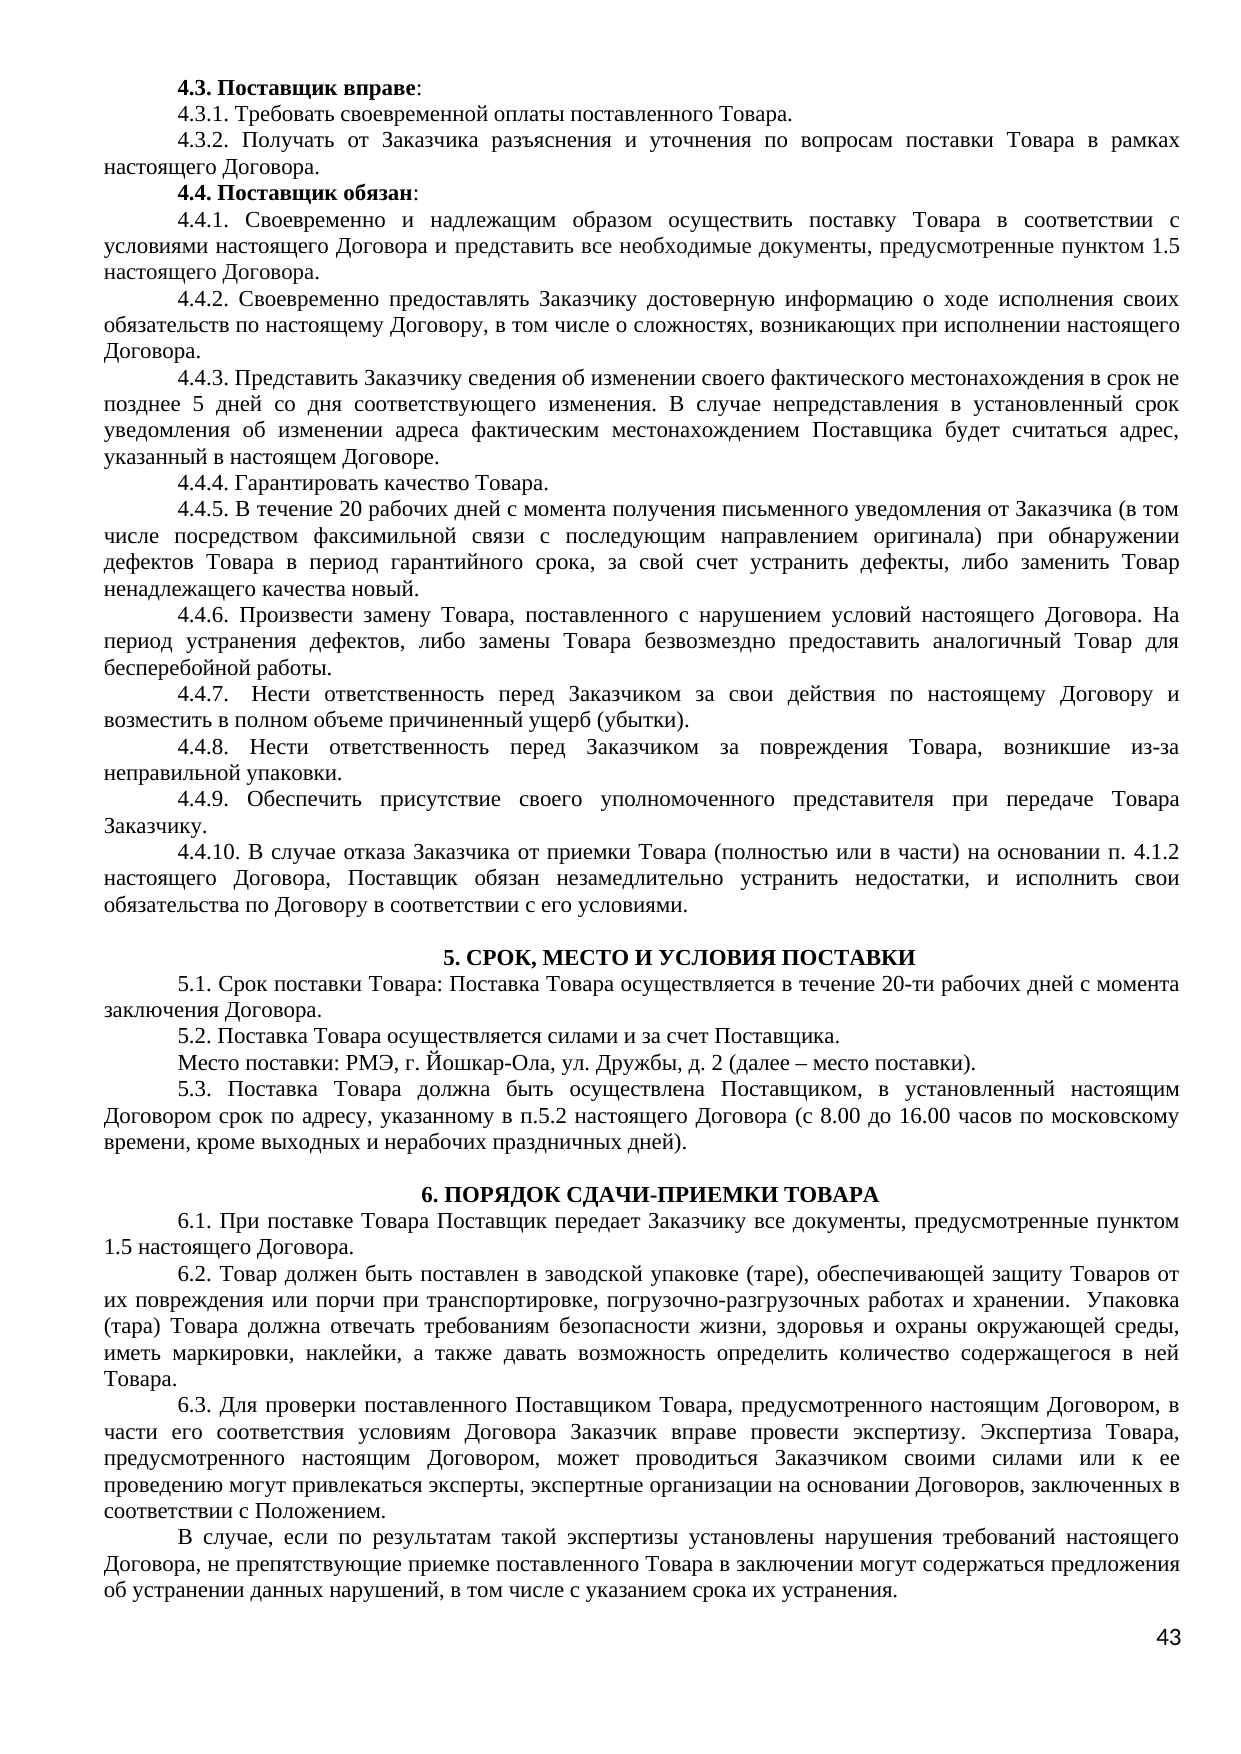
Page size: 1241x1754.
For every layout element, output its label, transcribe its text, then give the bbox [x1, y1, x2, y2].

text 4.4.3. Представить Заказчику сведения об изменении своего фактического местонахождения в срок не позднее 5 дней со дня соответствующего изменения. В случае непредставления в установленный срок уведомления об изменении адреса фактическим местонахождением Поставщика будет считаться адрес, указанный в настоящем Договоре. [103, 364, 1181, 469]
text 6. ПОРЯДОК СДАЧИ-ПРИЕМКИ ТОВАРА [103, 1181, 1181, 1207]
text 4.4.6. Произвести замену Товара, поставленного с нарушением условий настоящего Договора. На период устранения дефектов, либо замены Товара безвозмездно предоставить аналогичный Товар для бесперебойной работы. [103, 601, 1181, 680]
text 4.4.7. Нести ответственность перед Заказчиком за свои действия по настоящему Договору и возместить в полном объеме причиненный ущерб (убытки). [103, 680, 1181, 733]
text 4.3.2. Получать от Заказчика разъяснения и уточнения по вопросам поставки Товара в рамках настоящего Договора. [103, 127, 1181, 179]
text 6.3. Для проверки поставленного Поставщиком Товара, предусмотренного настоящим Договором, в части его соответствия условиям Договора Заказчик вправе провести экспертизу. Экспертиза Товара, предусмотренного настоящим Договором, может проводиться Заказчиком своими силами или к ее проведению могут привлекаться эксперты, экспертные организации на основании Договоров, заключенных в соответствии с Положением. [103, 1392, 1181, 1523]
text В случае, если по результатам такой экспертизы установлены нарушения требований настоящего Договора, не препятствующие приемке поставленного Товара в заключении могут содержаться предложения об устранении данных нарушений, в том числе с указанием срока их устранения. [103, 1523, 1181, 1602]
text 4.4.2. Своевременно предоставлять Заказчику достоверную информацию о ходе исполнения своих обязательств по настоящему Договору, в том числе о сложностях, возникающих при исполнении настоящего Договора. [103, 285, 1181, 364]
text Место поставки: РМЭ, г. Йошкар-Ола, ул. Дружбы, д. 2 (далее – место поставки). [103, 1049, 1181, 1075]
text 4.4.5. В течение 20 рабочих дней с момента получения письменного уведомления от Заказчика (в том числе посредством факсимильной связи с последующим направлением оригинала) при обнаружении дефектов Товара в период гарантийного срока, за свой счет устранить дефекты, либо заменить Товар ненадлежащего качества новый. [103, 496, 1181, 601]
text 5. СРОК, МЕСТО И УСЛОВИЯ ПОСТАВКИ [103, 943, 1181, 970]
text 4.4.8. Нести ответственность перед Заказчиком за повреждения Товара, возникшие из-за неправильной упаковки. [103, 733, 1181, 785]
text 5.3. Поставка Товара должна быть осуществлена Поставщиком, в установленный настоящим Договором срок по адресу, указанному в п.5.2 настоящего Договора (с 8.00 до 16.00 часов по московскому времени, кроме выходных и нерабочих праздничных дней). [103, 1075, 1181, 1154]
text 5.2. Поставка Товара осуществляется силами и за счет Поставщика. [103, 1023, 1181, 1049]
text 4.4.9. Обеспечить присутствие своего уполномоченного представителя при передаче Товара Заказчику. [103, 785, 1181, 838]
text 4.3.1. Требовать своевременной оплаты поставленного Товара. [103, 100, 1181, 127]
text 4.4.10. В случае отказа Заказчика от приемки Товара (полностью или в части) на основании п. 4.1.2 настоящего Договора, Поставщик обязан незамедлительно устранить недостатки, и исполнить свои обязательства по Договору в соответствии с его условиями. [103, 838, 1181, 917]
text 4.4. Поставщик обязан: [103, 179, 1181, 206]
text 4.4.1. Своевременно и надлежащим образом осуществить поставку Товара в соответствии с условиями настоящего Договора и представить все необходимые документы, предусмотренные пунктом 1.5 настоящего Договора. [103, 206, 1181, 285]
text 6.1. При поставке Товара Поставщик передает Заказчику все документы, предусмотренные пунктом 1.5 настоящего Договора. [103, 1207, 1181, 1260]
text 4.4.4. Гарантировать качество Товара. [103, 469, 1181, 496]
text 5.1. Срок поставки Товара: Поставка Товара осуществляется в течение 20-ти рабочих дней с момента заключения Договора. [103, 970, 1181, 1023]
text 6.2. Товар должен быть поставлен в заводской упаковке (таре), обеспечивающей защиту Товаров от их повреждения или порчи при транспортировке, погрузочно-разгрузочных работах и хранении. Упаковка (тара) Товара должна отвечать требованиям безопасности жизни, здоровья и охраны окружающей среды, иметь маркировки, наклейки, а также давать возможность определить количество содержащегося в ней Товара. [103, 1260, 1181, 1392]
text 4.3. Поставщик вправе: [103, 74, 1181, 100]
